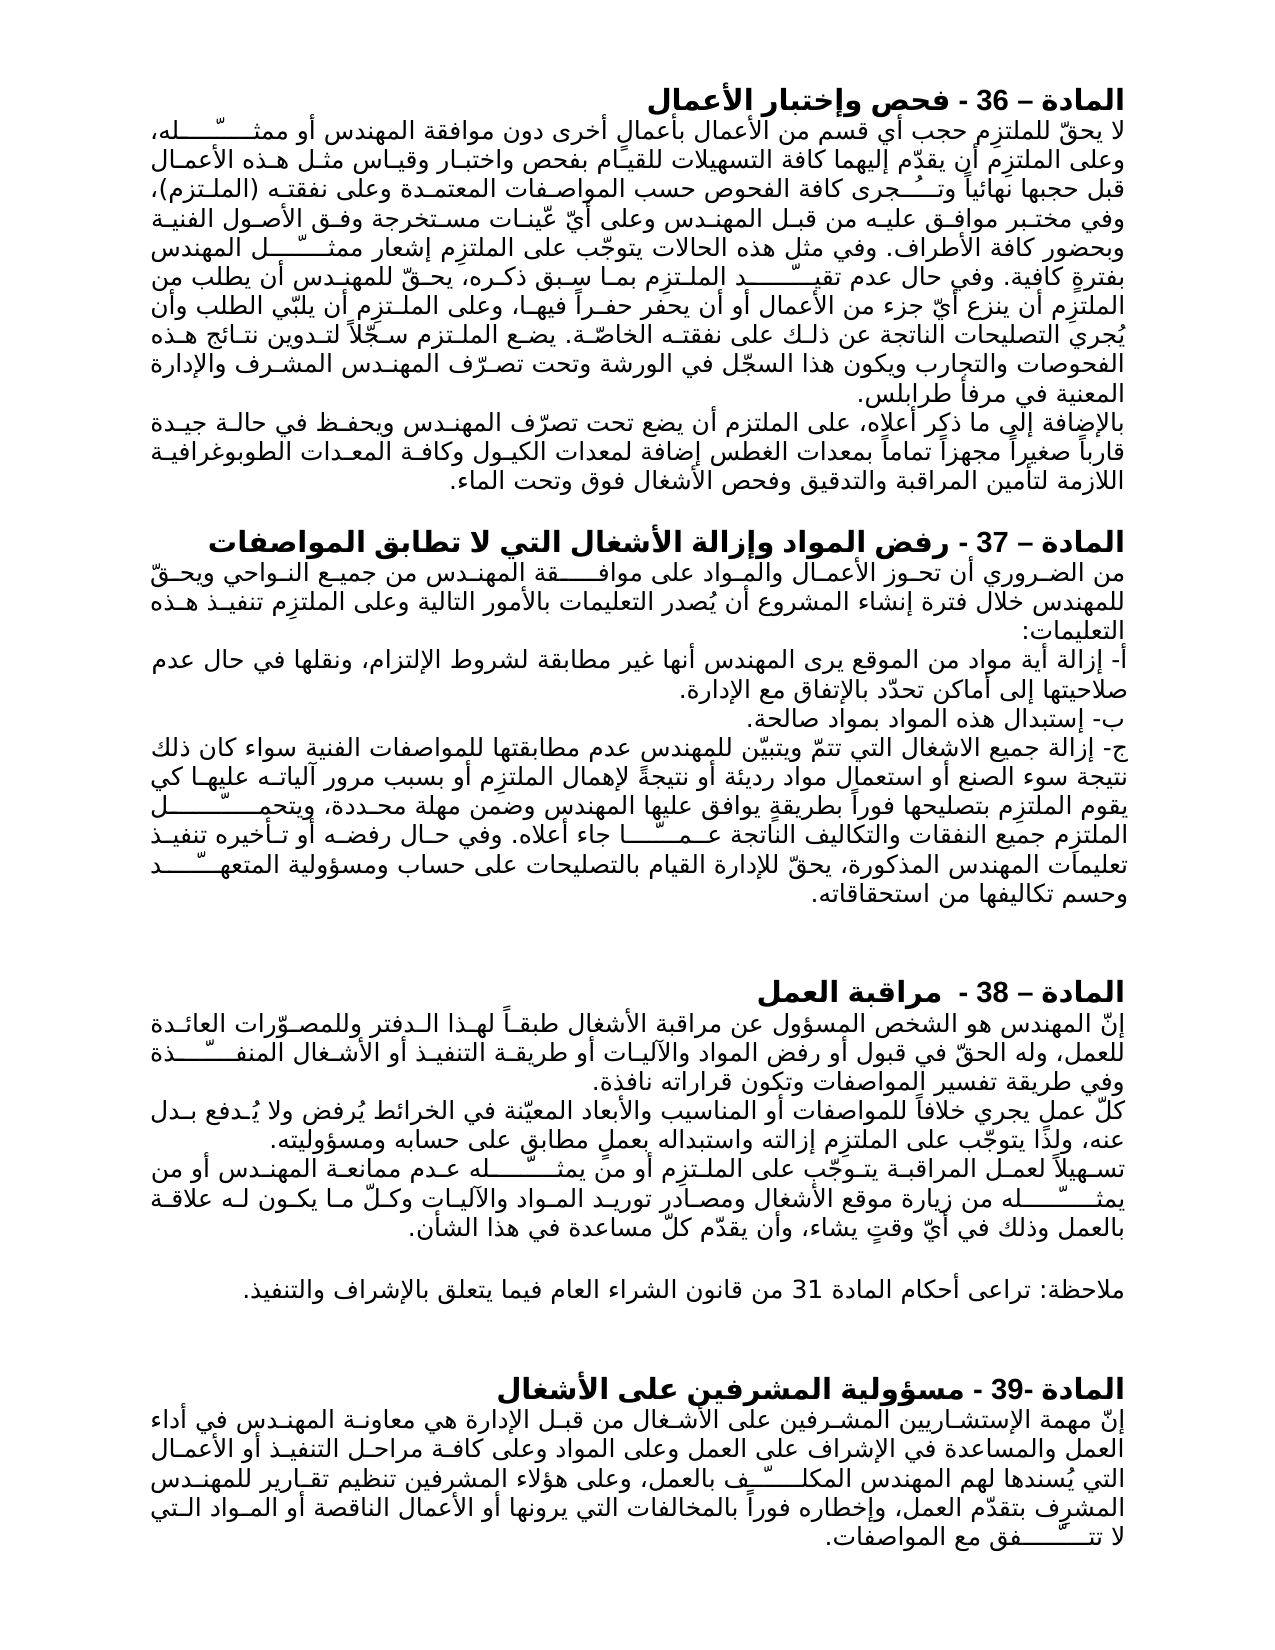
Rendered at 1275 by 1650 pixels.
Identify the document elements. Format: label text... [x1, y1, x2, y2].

text أ- إزالة أية مواد من الموقع يرى المهندس أنها غير مطابقة لشروط الإلتزام، ونقلها في حال عدم صلاحيتها إلى أماكن تحدّد بالإتفاق مع الإدارة. [150, 646, 1128, 704]
text ب- إستبدال هذه المواد بمواد صالحة. [150, 704, 1125, 733]
text إنّ مهمة الإستشاريين المشرفين على الأشغال من قبل الإدارة هي معاونة المهندس في أداء العمل والمساعدة في الإشراف على العمل وعلى المواد وعلى كافة مراحل التنفيذ أو الأعمال التي يُسندها لهم المهندس المكلـــــّــف بالعمل، وعلى هؤلاء المشرفين تنظيم تقارير للمهندس المشرِف بتقدّم العمل، وإخطاره فوراً بالمخالفات التي يرونها أو الأعمال الناقصة أو المواد التي لا تتــــّـــــفق مع المواصفات. [150, 1405, 1125, 1551]
text إنّ المهندس هو الشخص المسؤول عن مراقبة الأشغال طبقاً لهذا الدفتر وللمصوّرات العائدة للعمل، وله الحقّ في قبول أو رفض المواد والآليات أو طريقة التنفيذ أو الأشغال المنفــــّـــذة وفي طريقة تفسير المواصفات وتكون قراراته نافذة. [150, 1009, 1125, 1096]
text من الضروري أن تحوز الأعمال والمواد على موافــــقة المهندس من جميع النواحي ويحقّ للمهندس خلال فترة إنشاء المشروع أن يُصدر التعليمات بالأمور التالية وعلى الملتزِم تنفيذ هذه التعليمات: [150, 558, 1125, 646]
text ج- إزالة جميع الاشغال التي تتمّ ويتبيّن للمهندس عدم مطابقتها للمواصفات الفنية سواء كان ذلك نتيجة سوء الصنع أو استعمال مواد رديئة أو نتيجةً لإهمال الملتزِم أو بسبب مرور آلياته عليها كي يقوم الملتزِم بتصليحها فوراً بطريقةٍ يوافق عليها المهندس وضمن مهلة محددة، ويتحمـــــّــــــل الملتزِم جميع النفقات والتكاليف الناتجة عــمـــّــــا جاء أعلاه. وفي حال رفضه أو تأخيره تنفيذ تعليمات المهندس المذكورة، يحقّ للإدارة القيام بالتصليحات على حساب ومسؤولية المتعهـــّـــد وحسم تكاليفها من استحقاقاته. [150, 733, 1128, 908]
text بالإضافة إلى ما ذكر أعلاه، على الملتزم أن يضع تحت تصرّف المهندس ويحفظ في حالة جيدة قارباً صغيراً مجهزاً تماماً بمعدات الغطس إضافة لمعدات الكيول وكافة المعدات الطوبوغرافية اللازمة لتأمين المراقبة والتدقيق وفحص الأشغال فوق وتحت الماء. [150, 408, 1125, 495]
text لا يحقّ للملتزِم حجب أي قسم من الأعمال بأعمالٍ أخرى دون موافقة المهندس أو ممثـــــّــــله، وعلى الملتزِم أن يقدّم إليهما كافة التسهيلات للقيام بفحص واختبار وقياس مثل هذه الأعمال قبل حجبها نهائياً وتـــُــجرى كافة الفحوص حسب المواصفات المعتمدة وعلى نفقته (الملتزم)، وفي مختبر موافق عليه من قبل المهندس وعلى أيّ عّينات مستخرجة وفق الأصول الفنية وبحضور كافة الأطراف. وفي مثل هذه الحالات يتوجّب على الملتزِم إشعار ممثــــّــــل المهندس بفترةٍ كافية. وفي حال عدم تقيـــّـــــد الملتزِم بما سبق ذكره، يحقّ للمهندس أن يطلب من الملتزِم أن ينزع أيّ جزء من الأعمال أو أن يحفر حفراً فيها، وعلى الملتزِم أن يلبّي الطلب وأن يُجري التصليحات الناتجة عن ذلك على نفقته الخاصّة. يضع الملتزم سجّلاً لتدوين نتائج هذه الفحوصات والتجارب ويكون هذا السجّل في الورشة وتحت تصرّف المهندس المشرف والإدارة المعنية في مرفأ طرابلس. [150, 116, 1125, 408]
text تسهيلاً لعمل المراقبة يتوجّب على الملتزِم أو من يمثــــّــــله عدم ممانعة المهندس أو من يمثـــــّـــــله من زيارة موقع الأشغال ومصادر توريد المواد والآليات وكلّ ما يكون له علاقة بالعمل وذلك في أيّ وقتٍ يشاء، وأن يقدّم كلّ مساعدة في هذا الشأن. [150, 1154, 1125, 1242]
text كلّ عملٍ يجري خلافاً للمواصفات أو المناسيب والأبعاد المعيّنة في الخرائط يُرفض ولا يُدفع بدل عنه، ولذا يتوجّب على الملتزِم إزالته واستبداله بعملٍ مطابق على حسابه ومسؤوليته. [150, 1096, 1125, 1154]
text ملاحظة: تراعى أحكام المادة 31 من قانون الشراء العام فيما يتعلق بالإشراف والتنفيذ. [150, 1276, 1125, 1305]
text المادة – 37 - رفض المواد وإزالة الأشغال التي لا تطابق المواصفات [150, 524, 1125, 558]
text المادة – 38 - مراقبة العمل [150, 975, 1125, 1009]
text المادة -39 - مسؤولية المشرفين على الأشغال [150, 1372, 1125, 1405]
text المادة – 36 - فحص وإختبار الأعمال [150, 83, 1125, 116]
